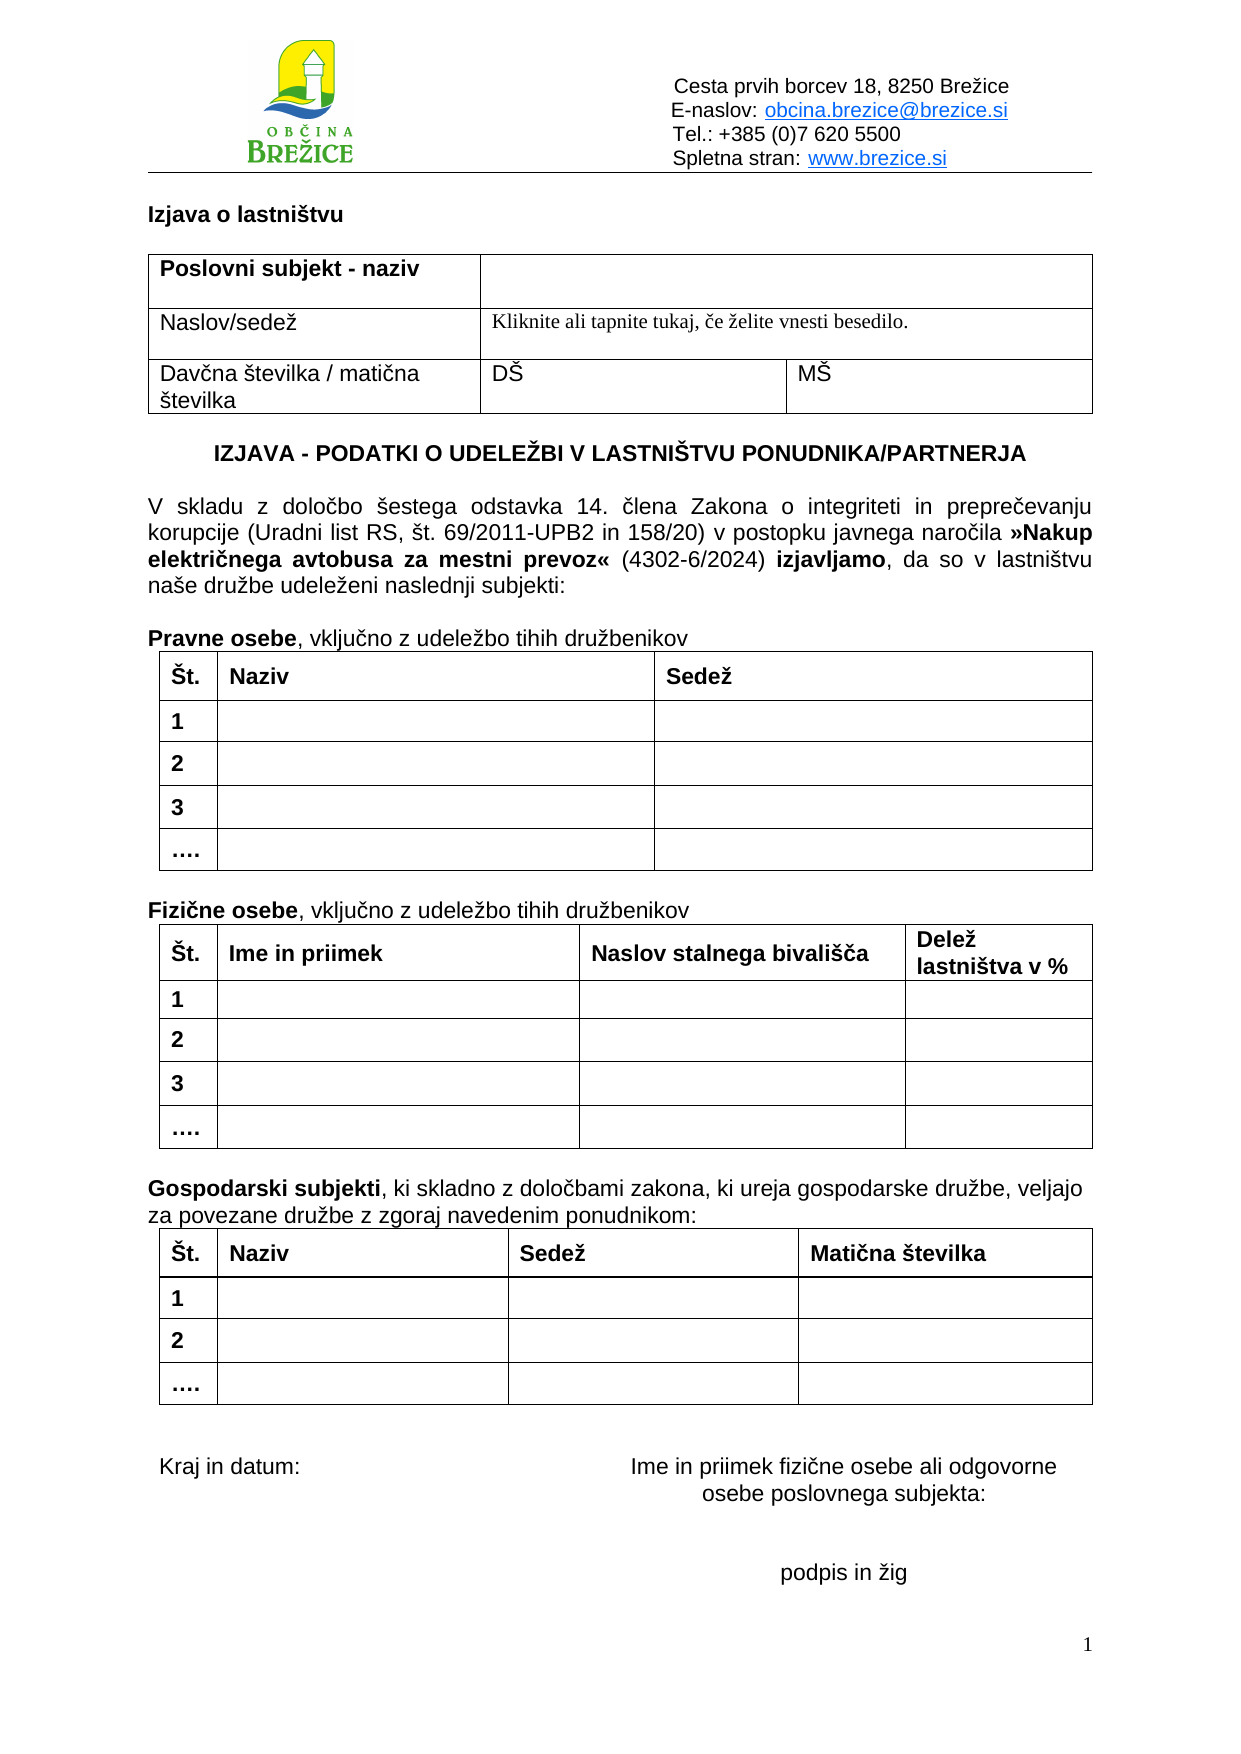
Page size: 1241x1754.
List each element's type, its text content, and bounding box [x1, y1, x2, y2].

table_header Naziv [218, 652, 654, 699]
table_cell [799, 1319, 1092, 1362]
table_cell [906, 1062, 1092, 1105]
table_header Ime in priimek fizične osebe ali odgovorne osebe poslovnega subjekta: podpis in žig [595, 1453, 1092, 1585]
table_cell [655, 701, 1092, 741]
table_header Ime in priimek [218, 925, 579, 980]
table_header Naslov stalnega bivališča [580, 925, 905, 980]
table_header Kraj in datum: [148, 1453, 595, 1585]
table_header Sedež [509, 1229, 798, 1276]
table_cell [218, 701, 654, 741]
text Izjava o lastništvu [148, 201, 1092, 228]
table_cell [218, 1106, 579, 1148]
table_cell 2 [160, 1319, 217, 1362]
table_header Matična številka [799, 1229, 1092, 1276]
table_header Naziv [218, 1229, 508, 1276]
table_cell [580, 1019, 905, 1061]
text IZJAVA - PODATKI O UDELEŽBI V LASTNIŠTVU PONUDNIKA/PARTNERJA [148, 440, 1092, 467]
table_header Št. [160, 1229, 217, 1276]
table_cell [218, 829, 654, 870]
table_cell 2 [160, 1019, 217, 1061]
picture [247, 40, 353, 163]
table_header [481, 255, 1092, 308]
table_cell 3 [160, 1062, 217, 1105]
table_cell [580, 1106, 905, 1148]
table_cell …. [160, 1106, 217, 1148]
table_cell 1 [160, 981, 217, 1017]
table_cell [906, 981, 1092, 1017]
table_header Delež lastništva v % [906, 925, 1092, 980]
table_cell [218, 786, 654, 828]
table_cell [218, 742, 654, 785]
table_cell MŠ [787, 360, 1092, 413]
table_cell [655, 786, 1092, 828]
table_cell [509, 1363, 798, 1404]
table_cell Naslov/sedež [149, 309, 480, 359]
table_header Sedež [655, 652, 1092, 699]
table_cell [509, 1278, 798, 1318]
table_header Št. [160, 925, 217, 980]
text V skladu z določbo šestega odstavka 14. člena Zakona o integriteti in preprečevanju korupcije (Uradni list RS, št. 69/2011-UPB2 in 158/20) v postopku javnega naročila »Nakup električnega avtobusa za mestni prevoz« (4302-6/2024) izjavljamo, da so v lastništvu naše družbe udeleženi naslednji subjekti: [148, 493, 1092, 598]
table_cell [906, 1019, 1092, 1061]
text Fizične osebe, vključno z udeležbo tihih družbenikov [148, 897, 1092, 924]
table_cell 3 [160, 786, 217, 828]
table_cell [580, 1062, 905, 1105]
table_cell [655, 742, 1092, 785]
table_cell 1 [160, 1278, 217, 1318]
table_cell 2 [160, 742, 217, 785]
table_cell [481, 309, 1092, 359]
table_cell Davčna številka / matična številka [149, 360, 480, 413]
table_cell [218, 1062, 579, 1105]
table_cell [906, 1106, 1092, 1148]
table_cell [509, 1319, 798, 1362]
table_cell [799, 1278, 1092, 1318]
table_cell 1 [160, 701, 217, 741]
table_cell [218, 981, 579, 1017]
table_cell …. [160, 1363, 217, 1404]
table_header Št. [160, 652, 217, 699]
table_cell [218, 1319, 508, 1362]
table_cell [580, 981, 905, 1017]
text Pravne osebe, vključno z udeležbo tihih družbenikov [148, 625, 1092, 651]
table_cell DŠ [481, 360, 786, 413]
table_cell …. [160, 829, 217, 870]
table_cell [218, 1278, 508, 1318]
table_cell [218, 1019, 579, 1061]
table_cell [655, 829, 1092, 870]
table_cell [218, 1363, 508, 1404]
table_cell [799, 1363, 1092, 1404]
table_header Poslovni subjekt - naziv [149, 255, 480, 308]
text Gospodarski subjekti, ki skladno z določbami zakona, ki ureja gospodarske družbe, veljajo za povezane družbe z zgoraj navedenim ponudnikom: [148, 1175, 1092, 1228]
